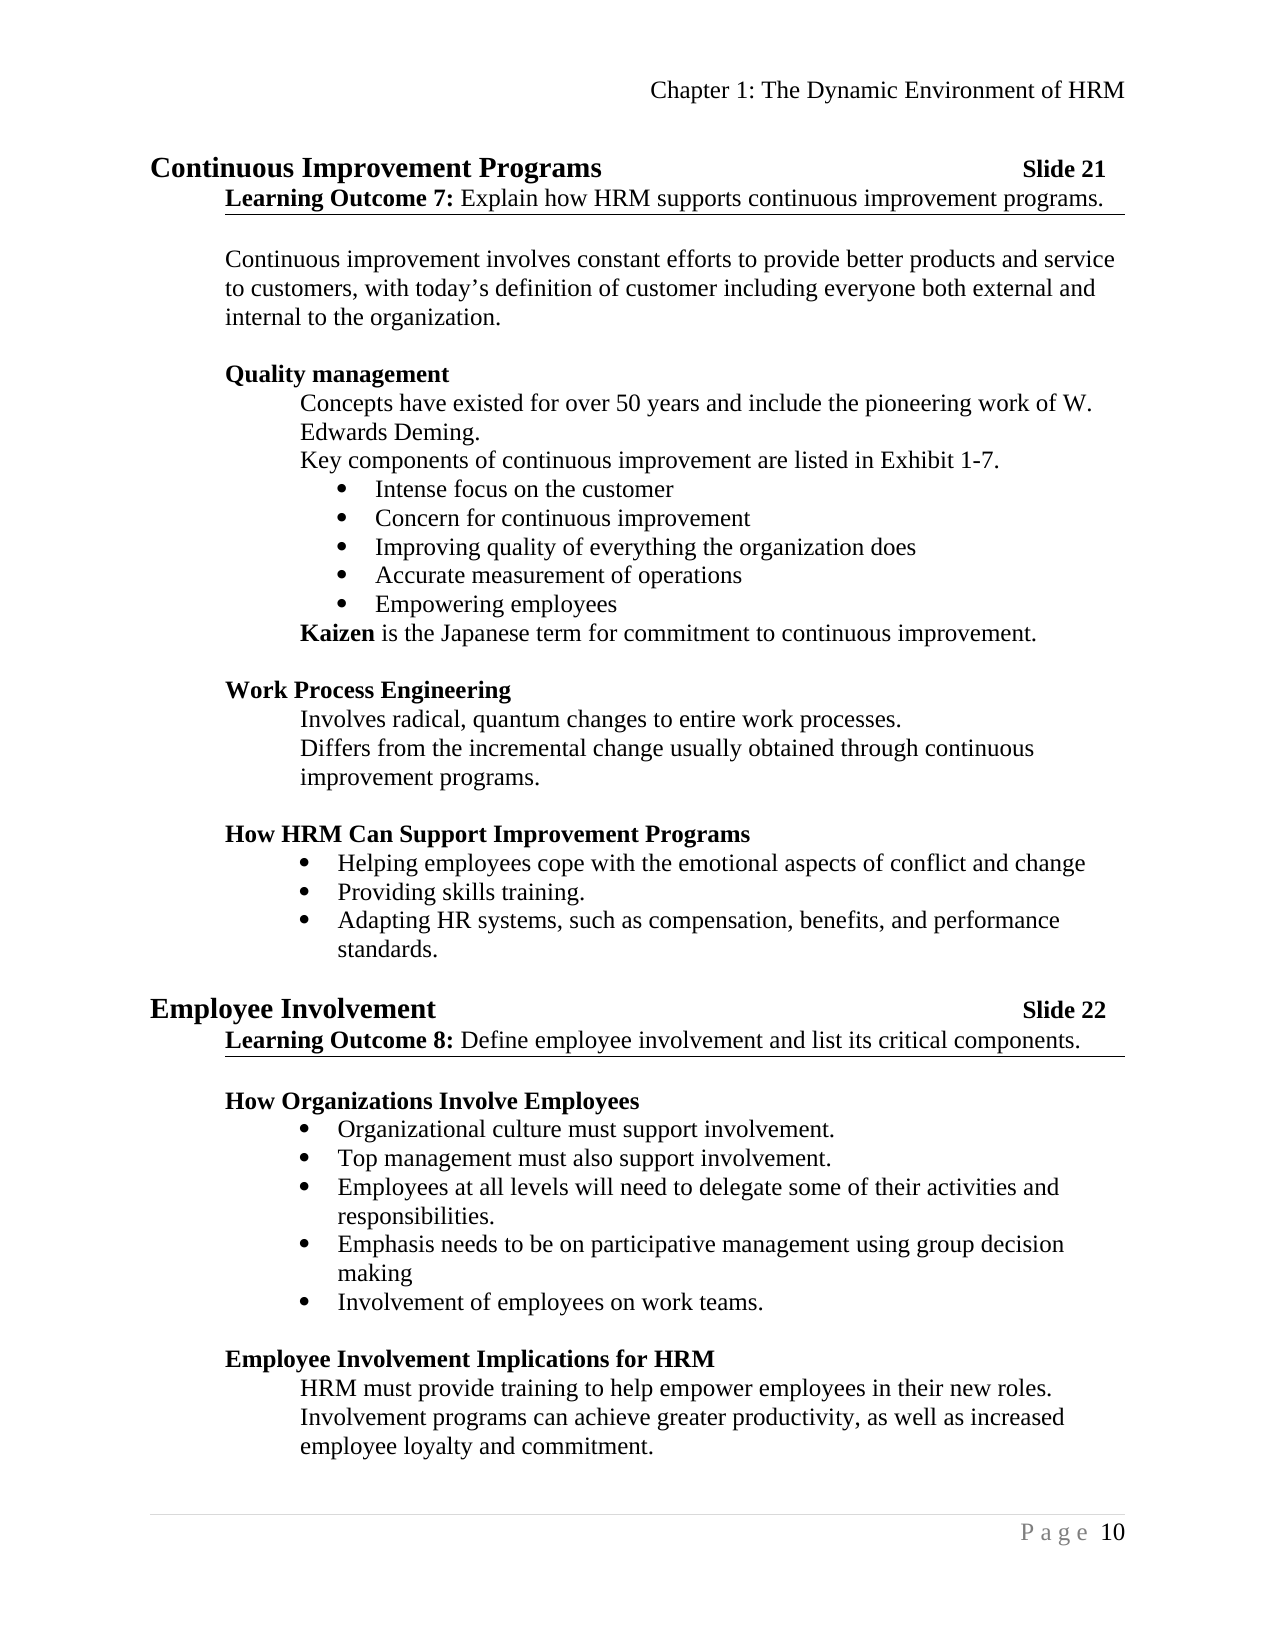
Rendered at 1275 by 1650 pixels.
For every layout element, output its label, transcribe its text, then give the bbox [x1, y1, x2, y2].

list Employees at all levels will need to delegate some of their activities and responsibilities. [300, 1172, 1125, 1229]
text How Organizations Involve Employees [225, 1086, 1125, 1114]
list Adapting HR systems, such as compensation, benefits, and performance standards. [300, 905, 1125, 963]
text Learning Outcome 8: Define employee involvement and list its critical components. [225, 1025, 1125, 1056]
text Employee Involvement Slide 22 [150, 992, 1125, 1025]
text HRM must provide training to help empower employees in their new roles. [300, 1373, 1125, 1402]
text Work Process Engineering [225, 675, 1125, 704]
text Quality management [225, 359, 1125, 388]
list Empowering employees [337, 589, 1125, 618]
text Continuous improvement involves constant efforts to provide better products and service to customers, with today’s definition of customer including everyone both external and internal to the organization. [225, 244, 1125, 330]
text Continuous Improvement Programs Slide 21 [150, 150, 1125, 183]
text Key components of continuous improvement are listed in Exhibit 1-7. [300, 445, 1125, 474]
list Top management must also support involvement. [300, 1143, 1125, 1172]
list Improving quality of everything the organization does [337, 532, 1125, 560]
list Concern for continuous improvement [337, 503, 1125, 532]
text Involves radical, quantum changes to entire work processes. [300, 704, 1125, 733]
text Employee Involvement Implications for HRM [225, 1344, 1125, 1373]
text How HRM Can Support Improvement Programs [225, 819, 1125, 848]
list Helping employees cope with the emotional aspects of conflict and change [300, 848, 1125, 877]
list Organizational culture must support involvement. [300, 1114, 1125, 1143]
list Accurate measurement of operations [337, 560, 1125, 589]
text Concepts have existed for over 50 years and include the pioneering work of W. Edwards Deming. [300, 388, 1125, 445]
text Involvement programs can achieve greater productivity, as well as increased employee loyalty and commitment. [300, 1402, 1125, 1459]
text Differs from the incremental change usually obtained through continuous improvement programs. [300, 733, 1125, 790]
list Emphasis needs to be on participative management using group decision making [300, 1229, 1125, 1287]
text Learning Outcome 7: Explain how HRM supports continuous improvement programs. [225, 183, 1125, 214]
list Involvement of employees on work teams. [300, 1287, 1125, 1316]
list Intense focus on the customer [337, 474, 1125, 503]
text Kaizen is the Japanese term for commitment to continuous improvement. [300, 618, 1125, 647]
list Providing skills training. [300, 877, 1125, 905]
